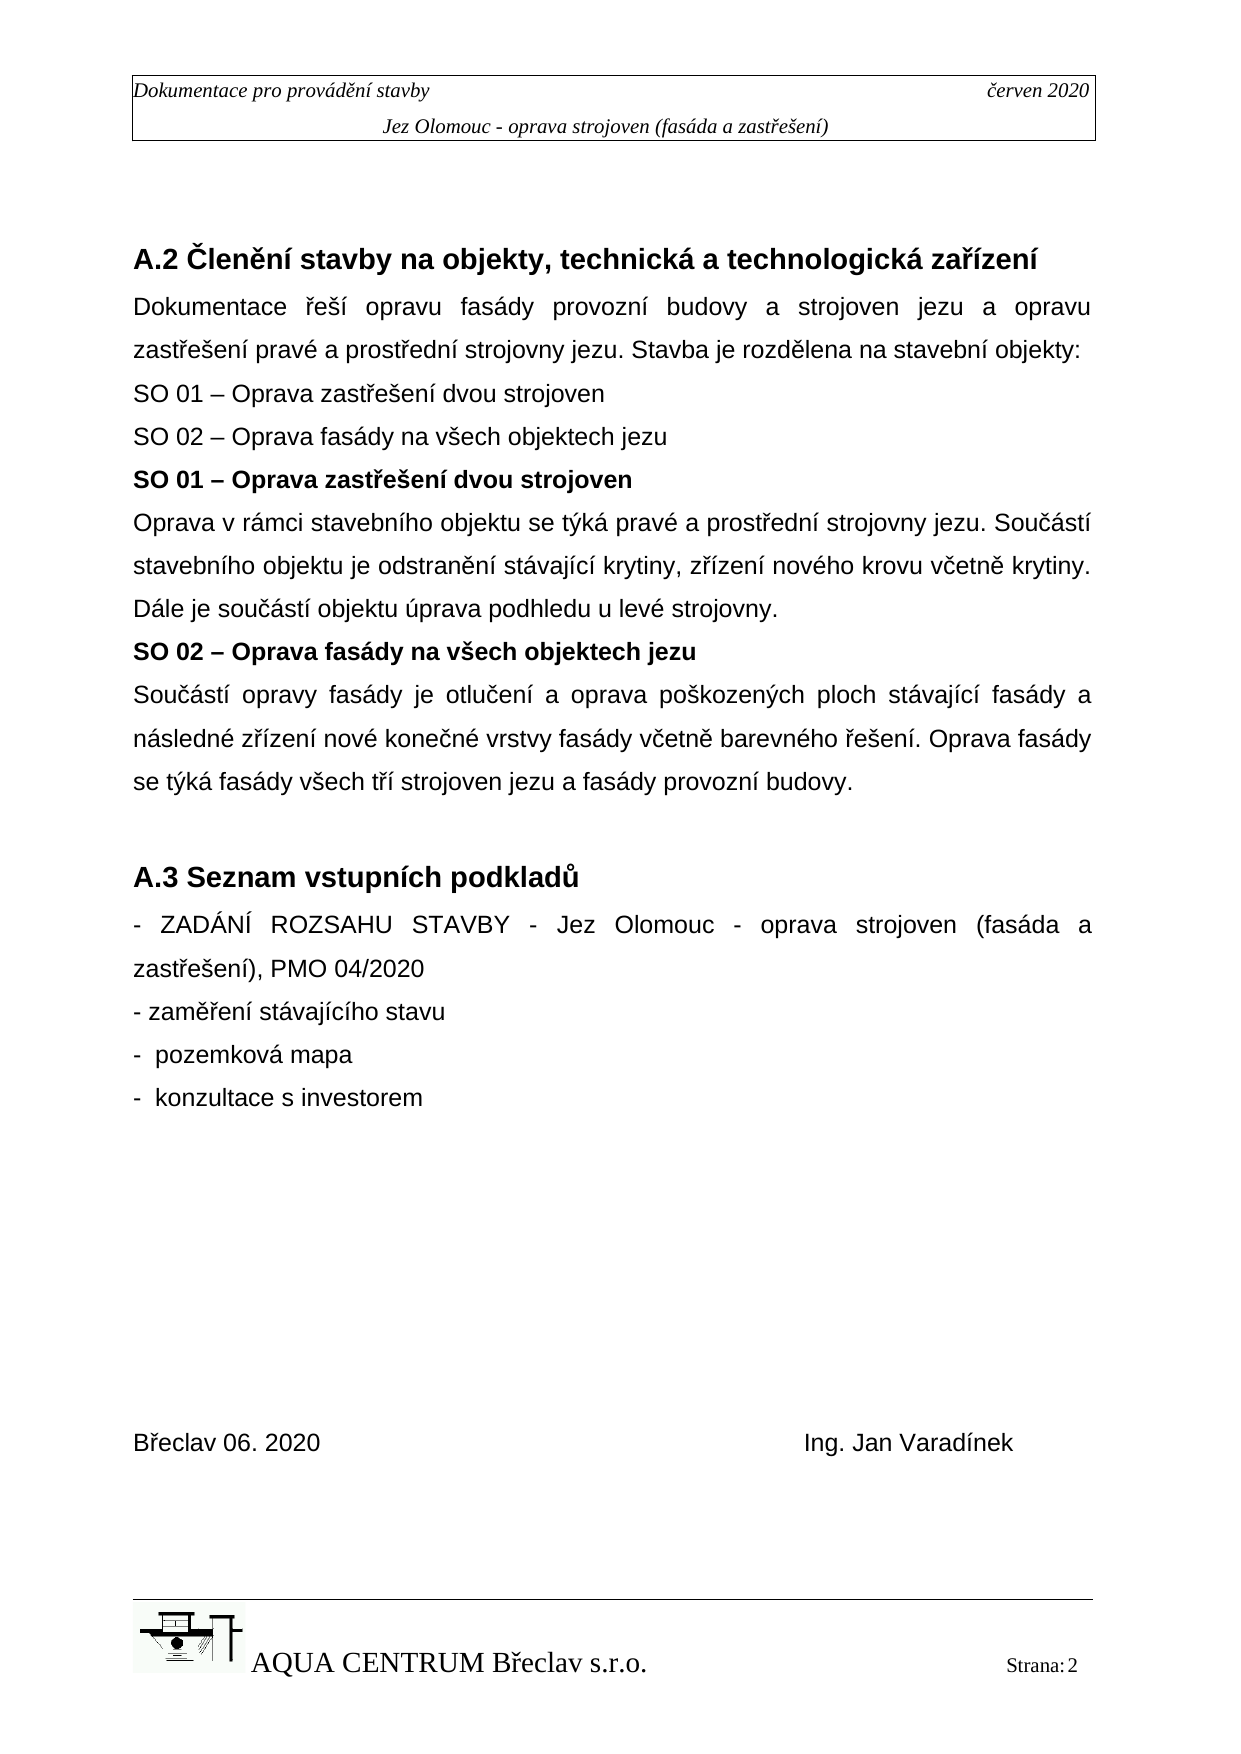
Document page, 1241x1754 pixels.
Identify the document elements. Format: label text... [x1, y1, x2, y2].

text - zaměření stávajícího stavu [133, 997, 1093, 1025]
text A.3 Seznam vstupních podkladů [133, 860, 1093, 894]
text - pozemková mapa [133, 1040, 1093, 1068]
text - konzultace s investorem [133, 1083, 1093, 1112]
picture [132, 1602, 246, 1673]
text Součástí opravy fasády je otlučení a oprava poškozených ploch stávající fasády a následné zřízení nové konečné vrstvy fasády včetně barevného řešení. Oprava fasády se týká fasády všech tří strojoven jezu a fasády provozní budovy. [133, 680, 1093, 795]
text SO 02 – Oprava fasády na všech objektech jezu [133, 422, 1093, 450]
text A.2 Členění stavby na objekty, technická a technologická zařízení [133, 242, 1093, 276]
text Oprava v rámci stavebního objektu se týká pravé a prostřední strojovny jezu. Součástí stavebního objektu je odstranění stávající krytiny, zřízení nového krovu včetně krytiny. Dále je součástí objektu úprava podhledu u levé strojovny. [133, 508, 1093, 623]
subtitle Břeclav 06. 2020 Ing. Jan Varadínek [133, 1428, 1093, 1457]
text SO 01 – Oprava zastřešení dvou strojoven [133, 378, 1093, 407]
text - ZADÁNÍ ROZSAHU STAVBY - Jez Olomouc - oprava strojoven (fasáda a zastřešení), PMO 04/2020 [133, 910, 1093, 982]
text SO 02 – Oprava fasády na všech objektech jezu [133, 637, 1093, 666]
text Dokumentace řeší opravu fasády provozní budovy a strojoven jezu a opravu zastřešení pravé a prostřední strojovny jezu. Stavba je rozdělena na stavební objekty: [133, 292, 1093, 364]
text SO 01 – Oprava zastřešení dvou strojoven [133, 465, 1093, 493]
